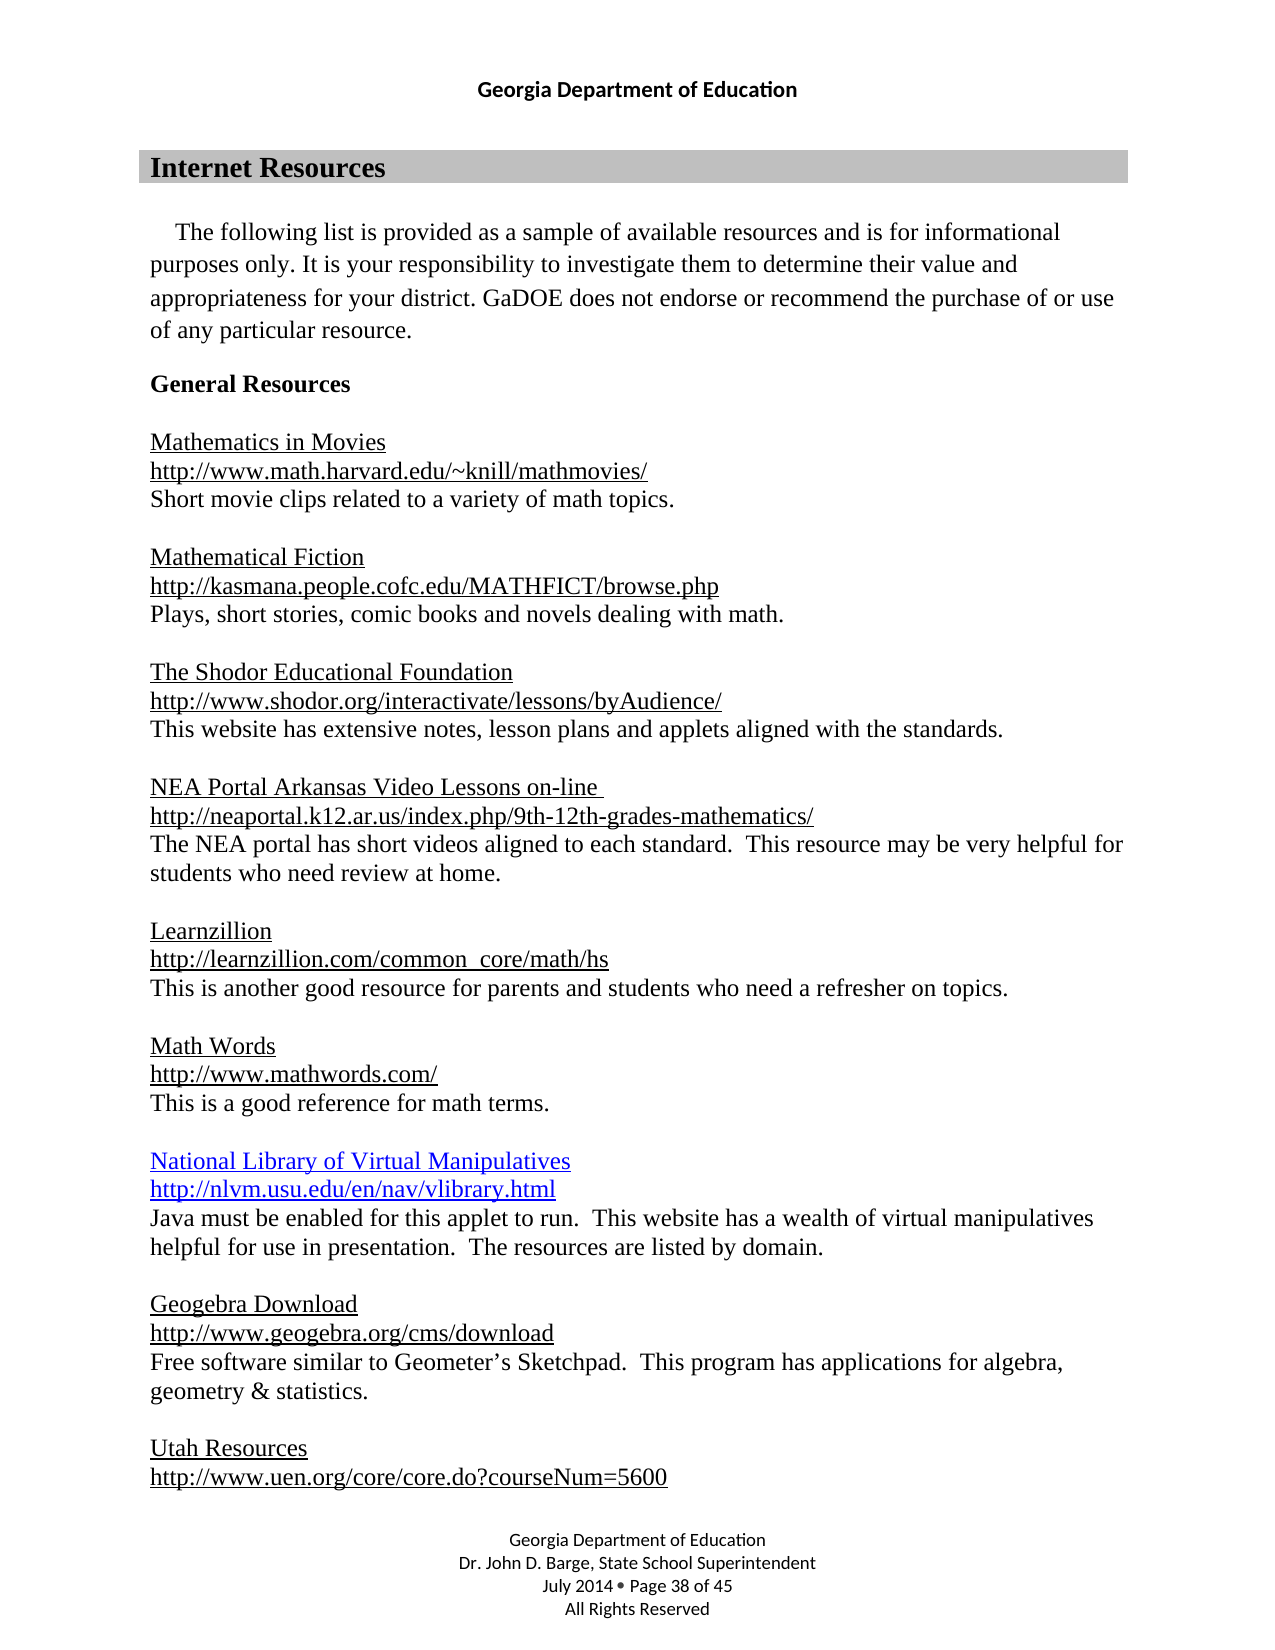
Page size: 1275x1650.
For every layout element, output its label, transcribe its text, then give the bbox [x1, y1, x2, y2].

text http://learnzillion.com/common_core/math/hs [150, 944, 1125, 973]
text NEA Portal Arkansas Video Lessons on-line [150, 772, 1125, 801]
text Short movie clips related to a variety of math topics. [150, 484, 1125, 513]
text Mathematics in Movies [150, 427, 1125, 456]
text Mathematical Fiction [150, 542, 1125, 571]
text http://www.shodor.org/interactivate/lessons/byAudience/ [150, 686, 1125, 714]
text Free software similar to Geometer’s Sketchpad. This program has applications for algebra, geometry & statistics. [150, 1347, 1125, 1404]
text Utah Resources [150, 1433, 1125, 1462]
text This website has extensive notes, lesson plans and applets aligned with the standards. [150, 714, 1125, 743]
text This is another good resource for parents and students who need a refresher on topics. [150, 973, 1125, 1002]
table_header Internet Resources [139, 150, 1128, 183]
text General Resources [150, 369, 1125, 398]
text http://www.math.harvard.edu/~knill/mathmovies/ [150, 456, 1125, 484]
text This is a good reference for math terms. [150, 1088, 1125, 1117]
text http://neaportal.k12.ar.us/index.php/9th-12th-grades-mathematics/ [150, 801, 1125, 829]
text The Shodor Educational Foundation [150, 657, 1125, 686]
text Math Words [150, 1031, 1125, 1059]
text Geogebra Download [150, 1289, 1125, 1318]
text The following list is provided as a sample of available resources and is for informational purposes only. It is your responsibility to investigate them to determine their value and appropriateness for your district. GaDOE does not endorse or recommend the purchase of or use of any particular resource. [150, 217, 1125, 344]
text Java must be enabled for this applet to run. This website has a wealth of virtual manipulatives helpful for use in presentation. The resources are listed by domain. [150, 1203, 1125, 1261]
text The NEA portal has short videos aligned to each standard. This resource may be very helpful for students who need review at home. [150, 829, 1125, 887]
text Plays, short stories, comic books and novels dealing with math. [150, 599, 1125, 628]
text http://www.uen.org/core/core.do?courseNum=5600 [150, 1462, 1125, 1491]
text Learnzillion [150, 916, 1125, 944]
text http://kasmana.people.cofc.edu/MATHFICT/browse.php [150, 571, 1125, 599]
text http://www.geogebra.org/cms/download [150, 1318, 1125, 1347]
text http://www.mathwords.com/ [150, 1059, 1125, 1088]
text National Library of Virtual Manipulatives http://nlvm.usu.edu/en/nav/vlibrary.html [150, 1146, 1125, 1203]
